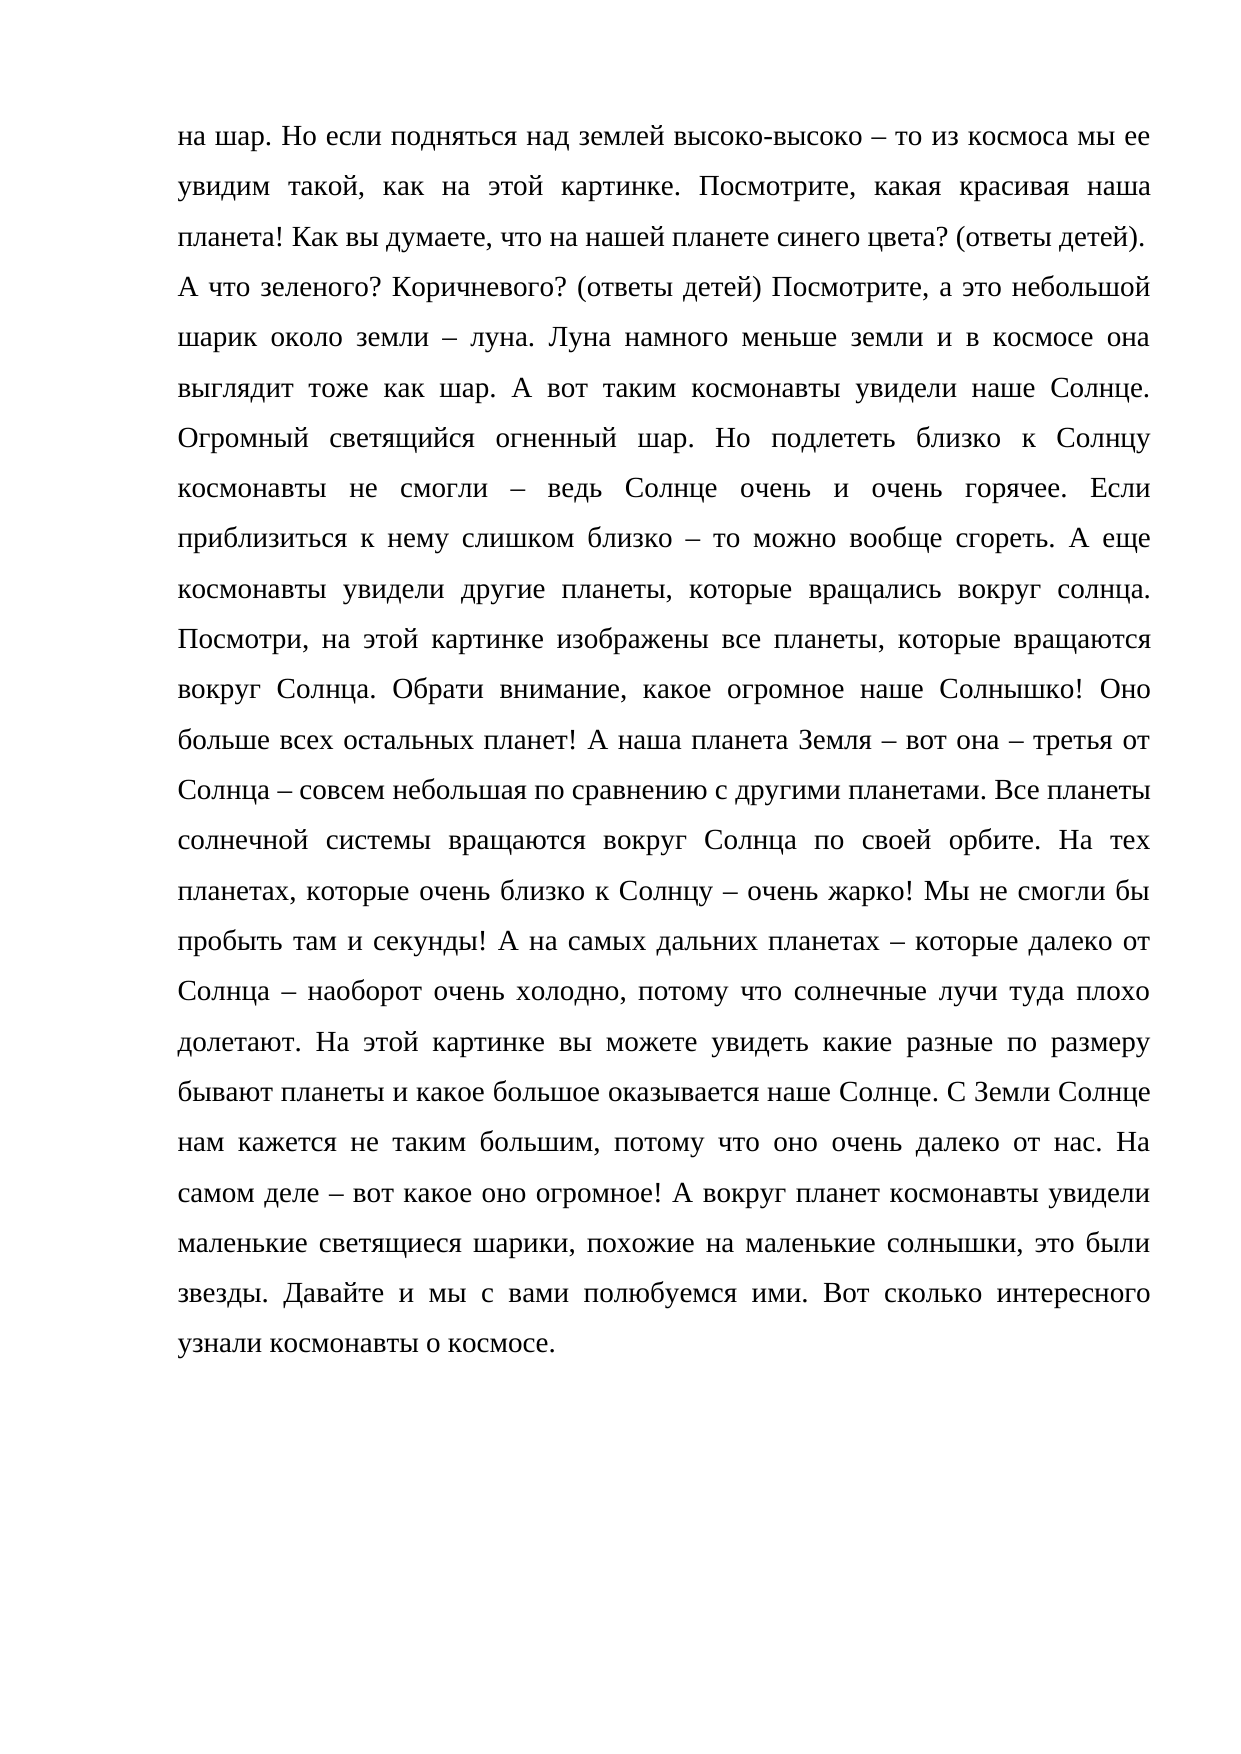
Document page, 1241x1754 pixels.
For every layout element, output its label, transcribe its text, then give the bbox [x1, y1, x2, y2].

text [177, 118, 1152, 252]
text А что зеленого? Коричневого? (ответы детей) Посмотрите, а это небольшой шарик около земли – луна. Луна намного меньше земли и в космосе она выглядит тоже как шар. А вот таким космонавты увидели наше Солнце. Огромный светящийся огненный шар. Но подлететь близко к Солнцу космонавты не смогли – ведь Солнце очень и очень горячее. Если приблизиться к нему слишком близко – то можно вообще сгореть. А еще космонавты увидели другие планеты, которые вращались вокруг солнца. Посмотри, на этой картинке изображены все планеты, которые вращаются вокруг Солнца. Обрати внимание, какое огромное наше Солнышко! Оно больше всех остальных планет! А наша планета Земля – вот она – третья от Солнца – совсем небольшая по сравнению с другими планетами. Все планеты солнечной системы вращаются вокруг Солнца по своей орбите. На тех планетах, которые очень близко к Солнцу – очень жарко! Мы не смогли бы пробыть там и секунды! А на самых дальних планетах – которые далеко от Солнца – наоборот очень холодно, потому что солнечные лучи туда плохо долетают. На этой картинке вы можете увидеть какие разные по размеру бывают планеты и какое большое оказывается наше Солнце. С Земли Солнце нам кажется не таким большим, потому что оно очень далеко от нас. На самом деле – вот какое оно огромное! А вокруг планет космонавты увидели маленькие светящиеся шарики, похожие на маленькие солнышки, это были звезды. Давайте и мы с вами полюбуемся ими. Вот сколько интересного узнали космонавты о космосе. [177, 269, 1152, 1359]
